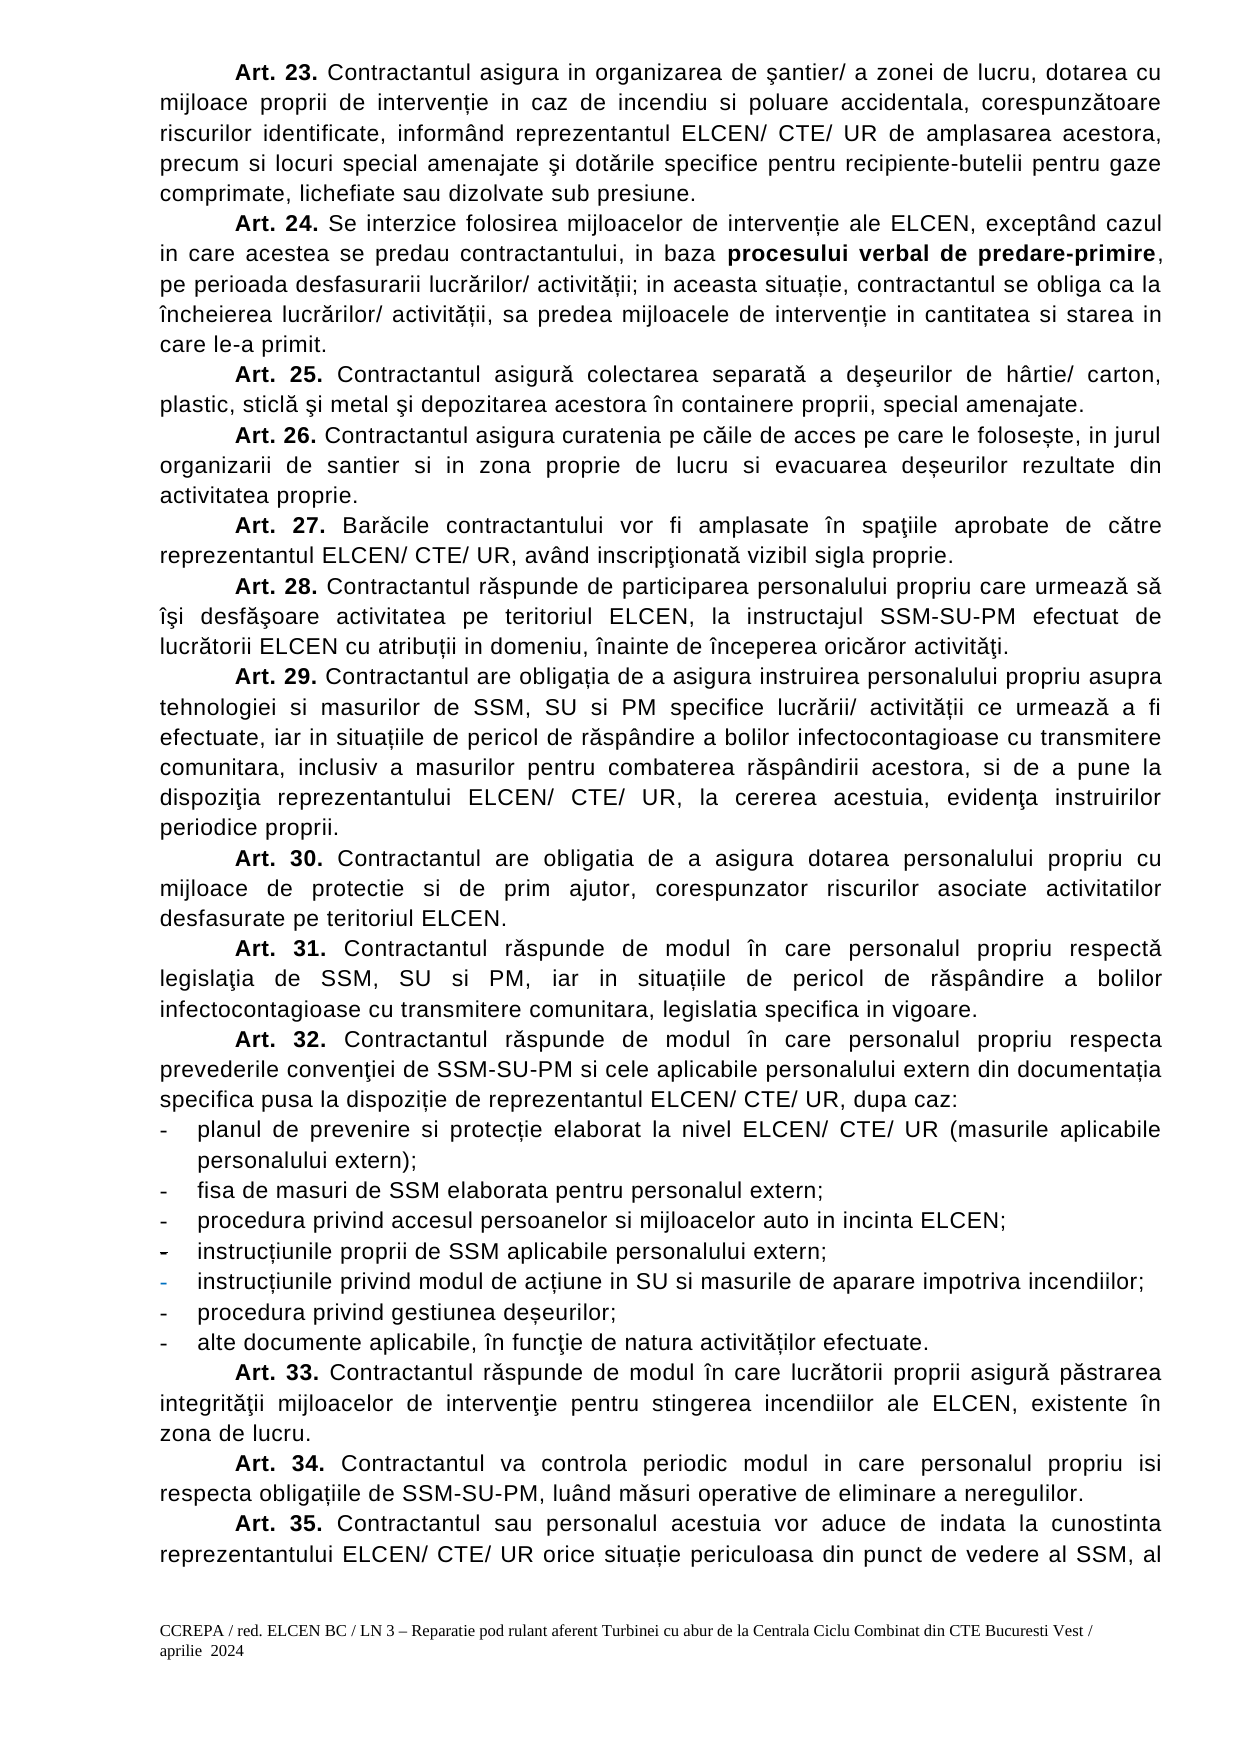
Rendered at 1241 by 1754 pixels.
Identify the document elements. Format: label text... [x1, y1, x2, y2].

list instrucțiunile proprii de SSM aplicabile personalului extern; [159, 1238, 1163, 1264]
text Art. 28. Contractantul rǎspunde de participarea personalului propriu care urmeazǎ sǎ îşi desfăşoare activitatea pe teritoriul ELCEN, la instructajul SSM-SU-PM efectuat de lucrătorii ELCEN cu atribuții in domeniu, înainte de începerea oricǎror activitǎţi. [159, 573, 1163, 659]
list instrucțiunile privind modul de acțiune in SU si masurile de aparare impotriva incendiilor; [159, 1268, 1163, 1294]
text Art. 32. Contractantul rǎspunde de modul în care personalul propriu respecta prevederile convenţiei de SSM-SU-PM si cele aplicabile personalului extern din documentația specifica pusa la dispoziție de reprezentantul ELCEN/ CTE/ UR, dupa caz: [159, 1026, 1163, 1112]
text Art. 27. Barǎcile contractantului vor fi amplasate în spaţiile aprobate de cǎtre reprezentantul ELCEN/ CTE/ UR, având inscripţionatǎ vizibil sigla proprie. [159, 512, 1163, 569]
list procedura privind accesul persoanelor si mijloacelor auto in incinta ELCEN; [159, 1207, 1163, 1234]
text Art. 31. Contractantul rǎspunde de modul în care personalul propriu respectǎ legislaţia de SSM, SU si PM, iar in situațiile de pericol de răspândire a bolilor infectocontagioase cu transmitere comunitara, legislatia specifica in vigoare. [159, 935, 1163, 1022]
list alte documente aplicabile, în funcţie de natura activităților efectuate. [159, 1329, 1163, 1355]
text Art. 26. Contractantul asigura curatenia pe căile de acces pe care le folosește, in jurul organizarii de santier si in zona proprie de lucru si evacuarea deșeurilor rezultate din activitatea proprie. [159, 422, 1163, 508]
text Art. 24. Se interzice folosirea mijloacelor de intervenție ale ELCEN, exceptând cazul in care acestea se predau contractantului, in baza procesului verbal de predare-primire, pe perioada desfasurarii lucrărilor/ activității; in aceasta situație, contractantul se obliga ca la încheierea lucrărilor/ activității, sa predea mijloacele de intervenție in cantitatea si starea in care le-a primit. [159, 210, 1163, 357]
list procedura privind gestiunea deșeurilor; [159, 1298, 1163, 1325]
text Art. 30. Contractantul are obligatia de a asigura dotarea personalului propriu cu mijloace de protectie si de prim ajutor, corespunzator riscurilor asociate activitatilor desfasurate pe teritoriul ELCEN. [159, 844, 1163, 931]
text Art. 34. Contractantul va controla periodic modul in care personalul propriu isi respecta obligațiile de SSM-SU-PM, luând mǎsuri operative de eliminare a neregulilor. [159, 1450, 1163, 1507]
list planul de prevenire si protecție elaborat la nivel ELCEN/ CTE/ UR (masurile aplicabile personalului extern); [159, 1116, 1163, 1173]
list fisa de masuri de SSM elaborata pentru personalul extern; [159, 1177, 1163, 1203]
text Art. 25. Contractantul asigurǎ colectarea separatǎ a deşeurilor de hârtie/ carton, plastic, sticlă şi metal şi depozitarea acestora în containere proprii, special amenajate. [159, 361, 1163, 418]
text Art. 29. Contractantul are obligația de a asigura instruirea personalului propriu asupra tehnologiei si masurilor de SSM, SU si PM specifice lucrării/ activității ce urmează a fi efectuate, iar in situațiile de pericol de răspândire a bolilor infectocontagioase cu transmitere comunitara, inclusiv a masurilor pentru combaterea răspândirii acestora, si de a pune la dispoziţia reprezentantului ELCEN/ CTE/ UR, la cererea acestuia, evidenţa instruirilor periodice proprii. [159, 663, 1163, 841]
text Art. 23. Contractantul asigura in organizarea de şantier/ a zonei de lucru, dotarea cu mijloace proprii de intervenție in caz de incendiu si poluare accidentala, corespunzătoare riscurilor identificate, informând reprezentantul ELCEN/ CTE/ UR de amplasarea acestora, precum si locuri special amenajate şi dotǎrile specifice pentru recipiente-butelii pentru gaze comprimate, lichefiate sau dizolvate sub presiune. [159, 59, 1163, 206]
text Art. 33. Contractantul rǎspunde de modul în care lucrătorii proprii asigurǎ păstrarea integrităţii mijloacelor de intervenţie pentru stingerea incendiilor ale ELCEN, existente în zona de lucru. [159, 1359, 1163, 1446]
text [159, 1510, 1163, 1567]
